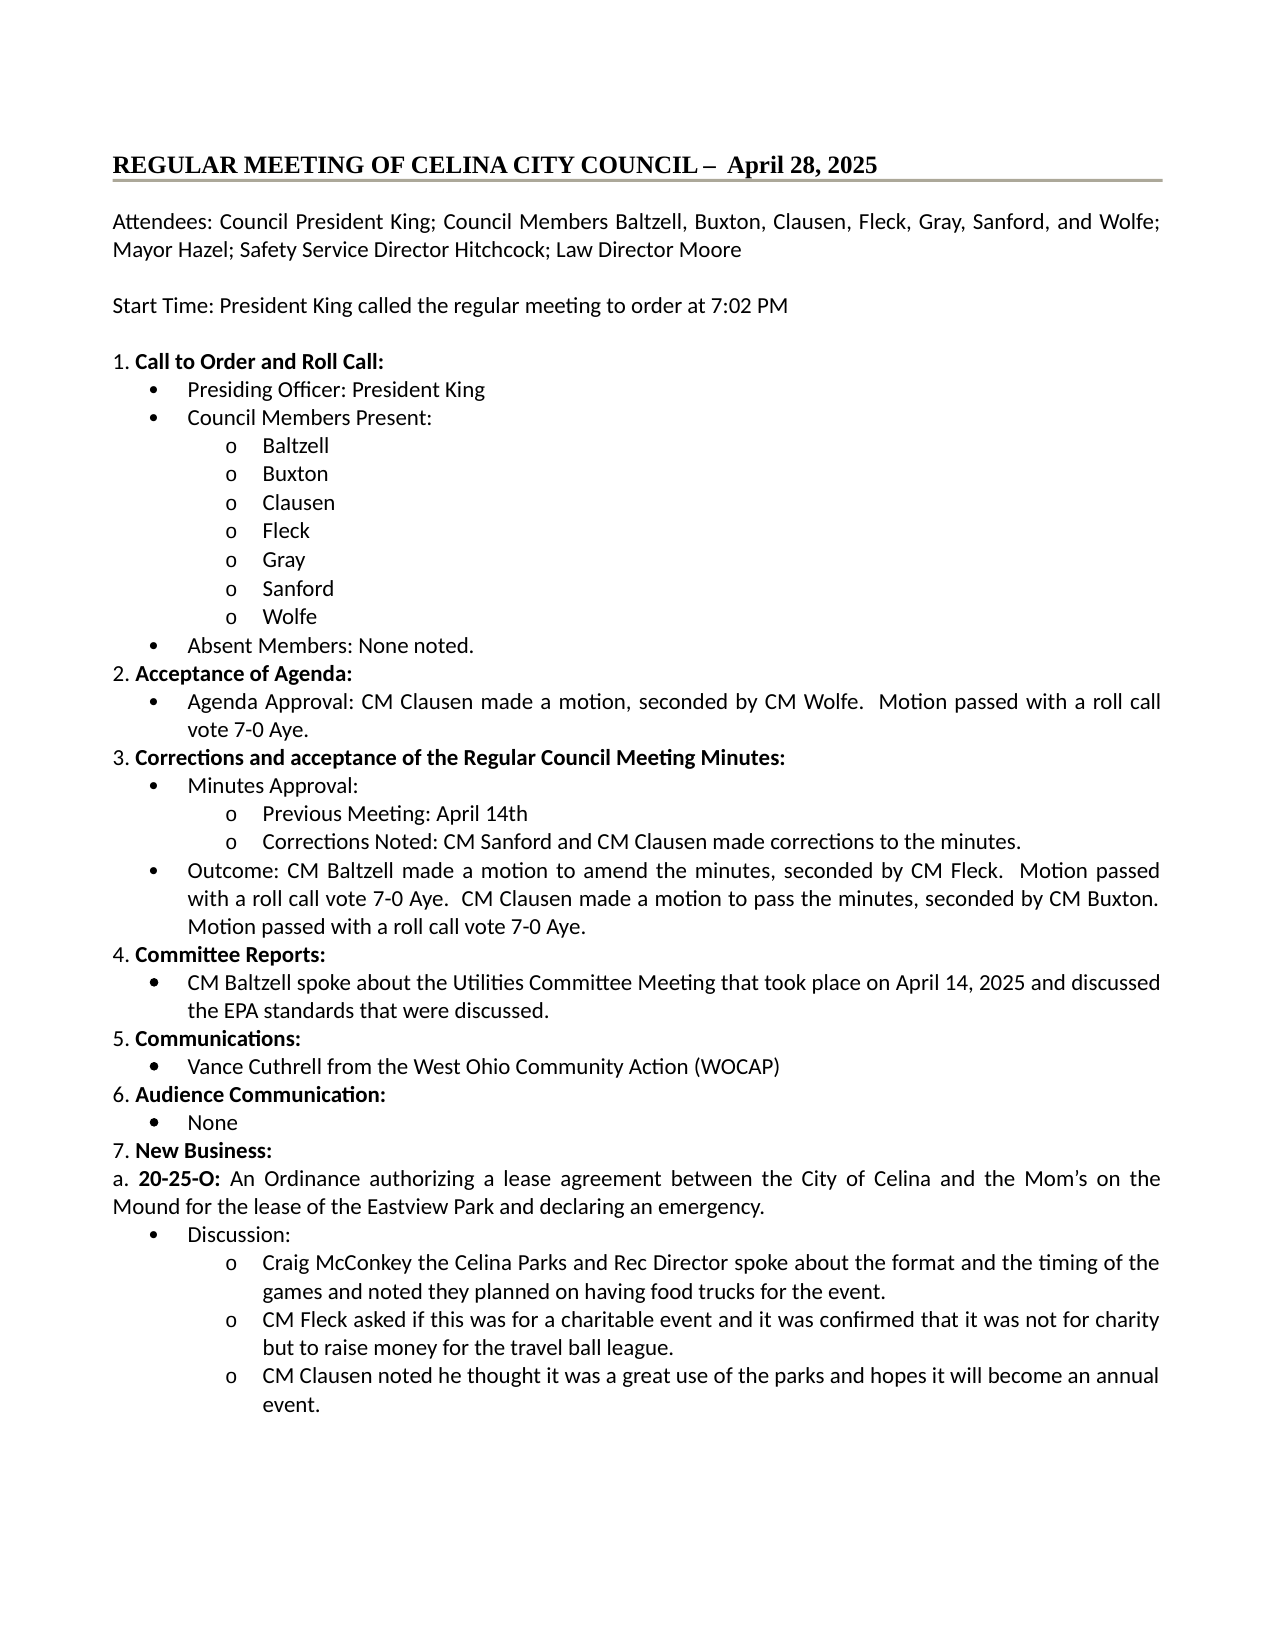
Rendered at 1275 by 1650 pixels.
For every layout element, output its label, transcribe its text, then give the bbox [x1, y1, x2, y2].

list Sanford [225, 574, 1162, 602]
list Absent Members: None noted. [150, 631, 1162, 659]
text REGULAR MEETING OF CELINA CITY COUNCIL – April 28, 2025 [112, 150, 1162, 178]
list Previous Meeting: April 14th [225, 799, 1162, 827]
list Corrections Noted: CM Sanford and CM Clausen made corrections to the minutes. [225, 827, 1162, 856]
list Clausen [225, 488, 1162, 517]
list CM Baltzell spoke about the Utilities Committee Meeting that took place on April 14, 2025 and discussed the EPA standards that were discussed. [150, 968, 1162, 1024]
list Council Members Present: [150, 403, 1162, 431]
text 3. Corrections and acceptance of the Regular Council Meeting Minutes: [112, 743, 1162, 771]
list Gray [225, 545, 1162, 574]
list Wolfe [225, 602, 1162, 631]
text 2. Acceptance of Agenda: [112, 659, 1162, 687]
text 6. Audience Communication: [112, 1080, 1162, 1108]
list Fleck [225, 517, 1162, 545]
list CM Fleck asked if this was for a charitable event and it was confirmed that it was not for charity but to raise money for the travel ball league. [225, 1305, 1162, 1361]
text 7. New Business: [112, 1136, 1162, 1164]
text 1. Call to Order and Roll Call: [112, 347, 1162, 375]
list None [150, 1108, 1162, 1136]
list CM Clausen noted he thought it was a great use of the parks and hopes it will become an annual event. [225, 1361, 1162, 1418]
list Minutes Approval: [150, 771, 1162, 799]
list Agenda Approval: CM Clausen made a motion, seconded by CM Wolfe. Motion passed with a roll call vote 7-0 Aye. [150, 687, 1162, 743]
text Attendees: Council President King; Council Members Baltzell, Buxton, Clausen, Fleck, Gray, Sanford, and Wolfe; Mayor Hazel; Safety Service Director Hitchcock; Law Director Moore [112, 207, 1162, 263]
text 4. Committee Reports: [112, 940, 1162, 968]
list Discussion: [150, 1220, 1162, 1248]
list Outcome: CM Baltzell made a motion to amend the minutes, seconded by CM Fleck. Motion passed with a roll call vote 7-0 Aye. CM Clausen made a motion to pass the minutes, seconded by CM Buxton. Motion passed with a roll call vote 7-0 Aye. [150, 856, 1162, 940]
list Baltzell [225, 431, 1162, 459]
text a. 20-25-O: An Ordinance authorizing a lease agreement between the City of Celina and the Mom’s on the Mound for the lease of the Eastview Park and declaring an emergency. [112, 1164, 1162, 1220]
text Start Time: President King called the regular meeting to order at 7:02 PM [112, 291, 1162, 319]
list Vance Cuthrell from the West Ohio Community Action (WOCAP) [150, 1052, 1162, 1080]
list Craig McConkey the Celina Parks and Rec Director spoke about the format and the timing of the games and noted they planned on having food trucks for the event. [225, 1248, 1162, 1305]
list Buxton [225, 459, 1162, 488]
text 5. Communications: [112, 1024, 1162, 1052]
list Presiding Officer: President King [150, 375, 1162, 403]
